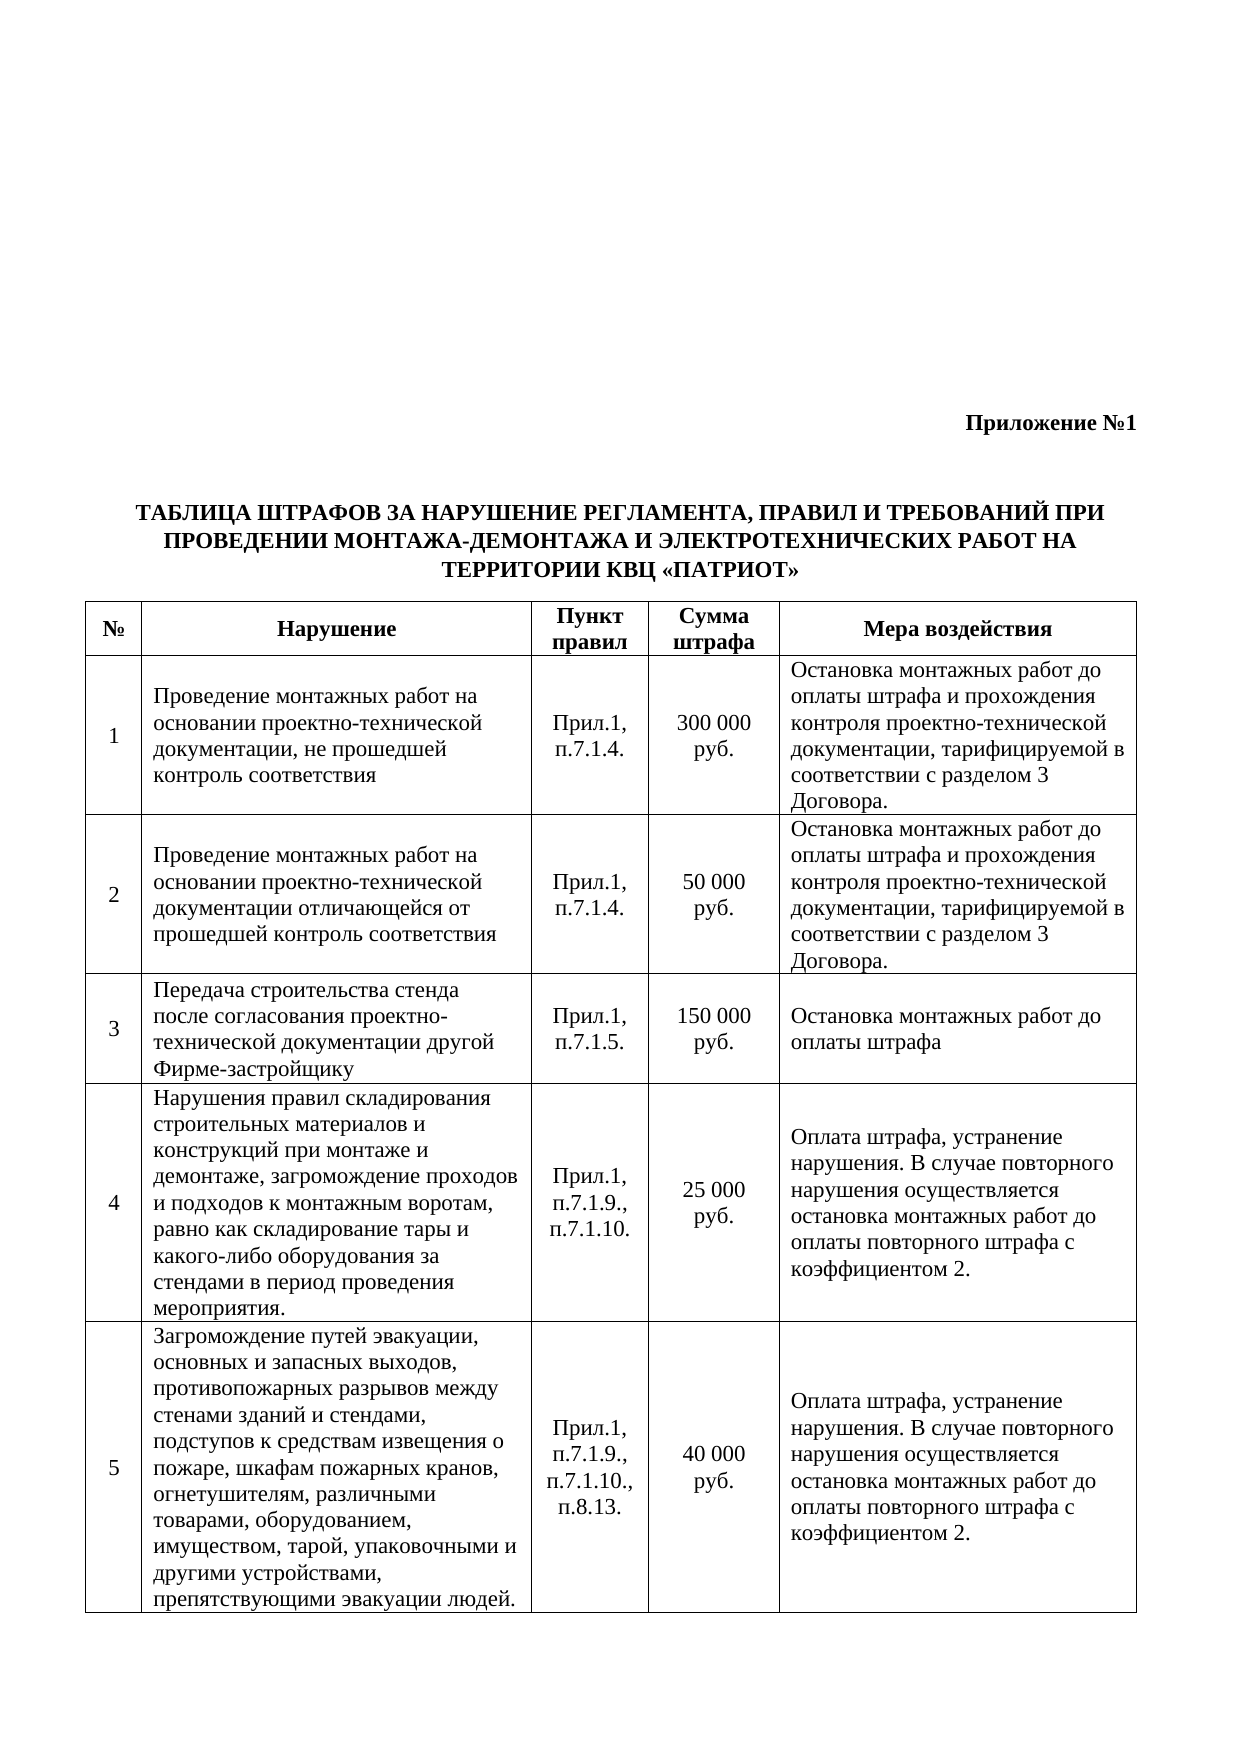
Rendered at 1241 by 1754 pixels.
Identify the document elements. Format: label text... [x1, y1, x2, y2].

table_cell 4 [86, 1084, 141, 1321]
table_cell Прил.1, п.7.1.5. [532, 974, 648, 1082]
table_cell 5 [86, 1322, 141, 1612]
table_header Пункт правил [532, 602, 648, 655]
table_cell 40 000 руб. [649, 1322, 779, 1612]
table_cell Остановка монтажных работ до оплаты штрафа и прохождения контроля проектно-технической документации, тарифицируемой в соответствии с разделом 3 Договора. [780, 815, 1136, 973]
table_cell Оплата штрафа, устранение нарушения. В случае повторного нарушения осуществляется остановка монтажных работ до оплаты повторного штрафа с коэффициентом 2. [780, 1322, 1136, 1612]
table_cell Передача строительства стенда после согласования проектно-технической документации другой Фирме-застройщику [142, 974, 531, 1082]
table_cell Прил.1, п.7.1.4. [532, 656, 648, 814]
text Приложение №1 [103, 409, 1137, 435]
table_cell 1 [86, 656, 141, 814]
table_cell Прил.1, п.7.1.4. [532, 815, 648, 973]
table_cell Оплата штрафа, устранение нарушения. В случае повторного нарушения осуществляется остановка монтажных работ до оплаты повторного штрафа с коэффициентом 2. [780, 1084, 1136, 1321]
table_cell 300 000 руб. [649, 656, 779, 814]
table_cell 50 000 руб. [649, 815, 779, 973]
table_cell Прил.1, п.7.1.9., п.7.1.10., п.8.13. [532, 1322, 648, 1612]
table_cell 25 000 руб. [649, 1084, 779, 1321]
table_header № [86, 602, 141, 655]
table_cell Проведение монтажных работ на основании проектно-технической документации, не прошедшей контроль соответствия [142, 656, 531, 814]
table_cell 3 [86, 974, 141, 1082]
table_cell 2 [86, 815, 141, 973]
table_cell Загромождение путей эвакуации, основных и запасных выходов, противопожарных разрывов между стенами зданий и стендами, подступов к средствам извещения о пожаре, шкафам пожарных кранов, огнетушителям, различными товарами, оборудованием, имуществом, тарой, упаковочными и другими устройствами, препятствующими эвакуации людей. [142, 1322, 531, 1612]
table_cell Прил.1, п.7.1.9., п.7.1.10. [532, 1084, 648, 1321]
table_cell Проведение монтажных работ на основании проектно-технической документации отличающейся от прошедшей контроль соответствия [142, 815, 531, 973]
table_header Нарушение [142, 602, 531, 655]
table_cell 150 000 руб. [649, 974, 779, 1082]
text ТАБЛИЦА ШТРАФОВ ЗА НАРУШЕНИЕ РЕГЛАМЕНТА, ПРАВИЛ И ТРЕБОВАНИЙ ПРИ ПРОВЕДЕНИИ МОНТАЖА-ДЕМОНТАЖА И ЭЛЕКТРОТЕХНИЧЕСКИХ РАБОТ НА ТЕРРИТОРИИ КВЦ «ПАТРИОТ» [103, 499, 1137, 582]
table_cell Остановка монтажных работ до оплаты штрафа [780, 974, 1136, 1082]
table_header Мера воздействия [780, 602, 1136, 655]
table_cell Остановка монтажных работ до оплаты штрафа и прохождения контроля проектно-технической документации, тарифицируемой в соответствии с разделом 3 Договора. [780, 656, 1136, 814]
table_cell Нарушения правил складирования строительных материалов и конструкций при монтаже и демонтаже, загромождение проходов и подходов к монтажным воротам, равно как складирование тары и какого-либо оборудования за стендами в период проведения мероприятия. [142, 1084, 531, 1321]
table_header Сумма штрафа [649, 602, 779, 655]
